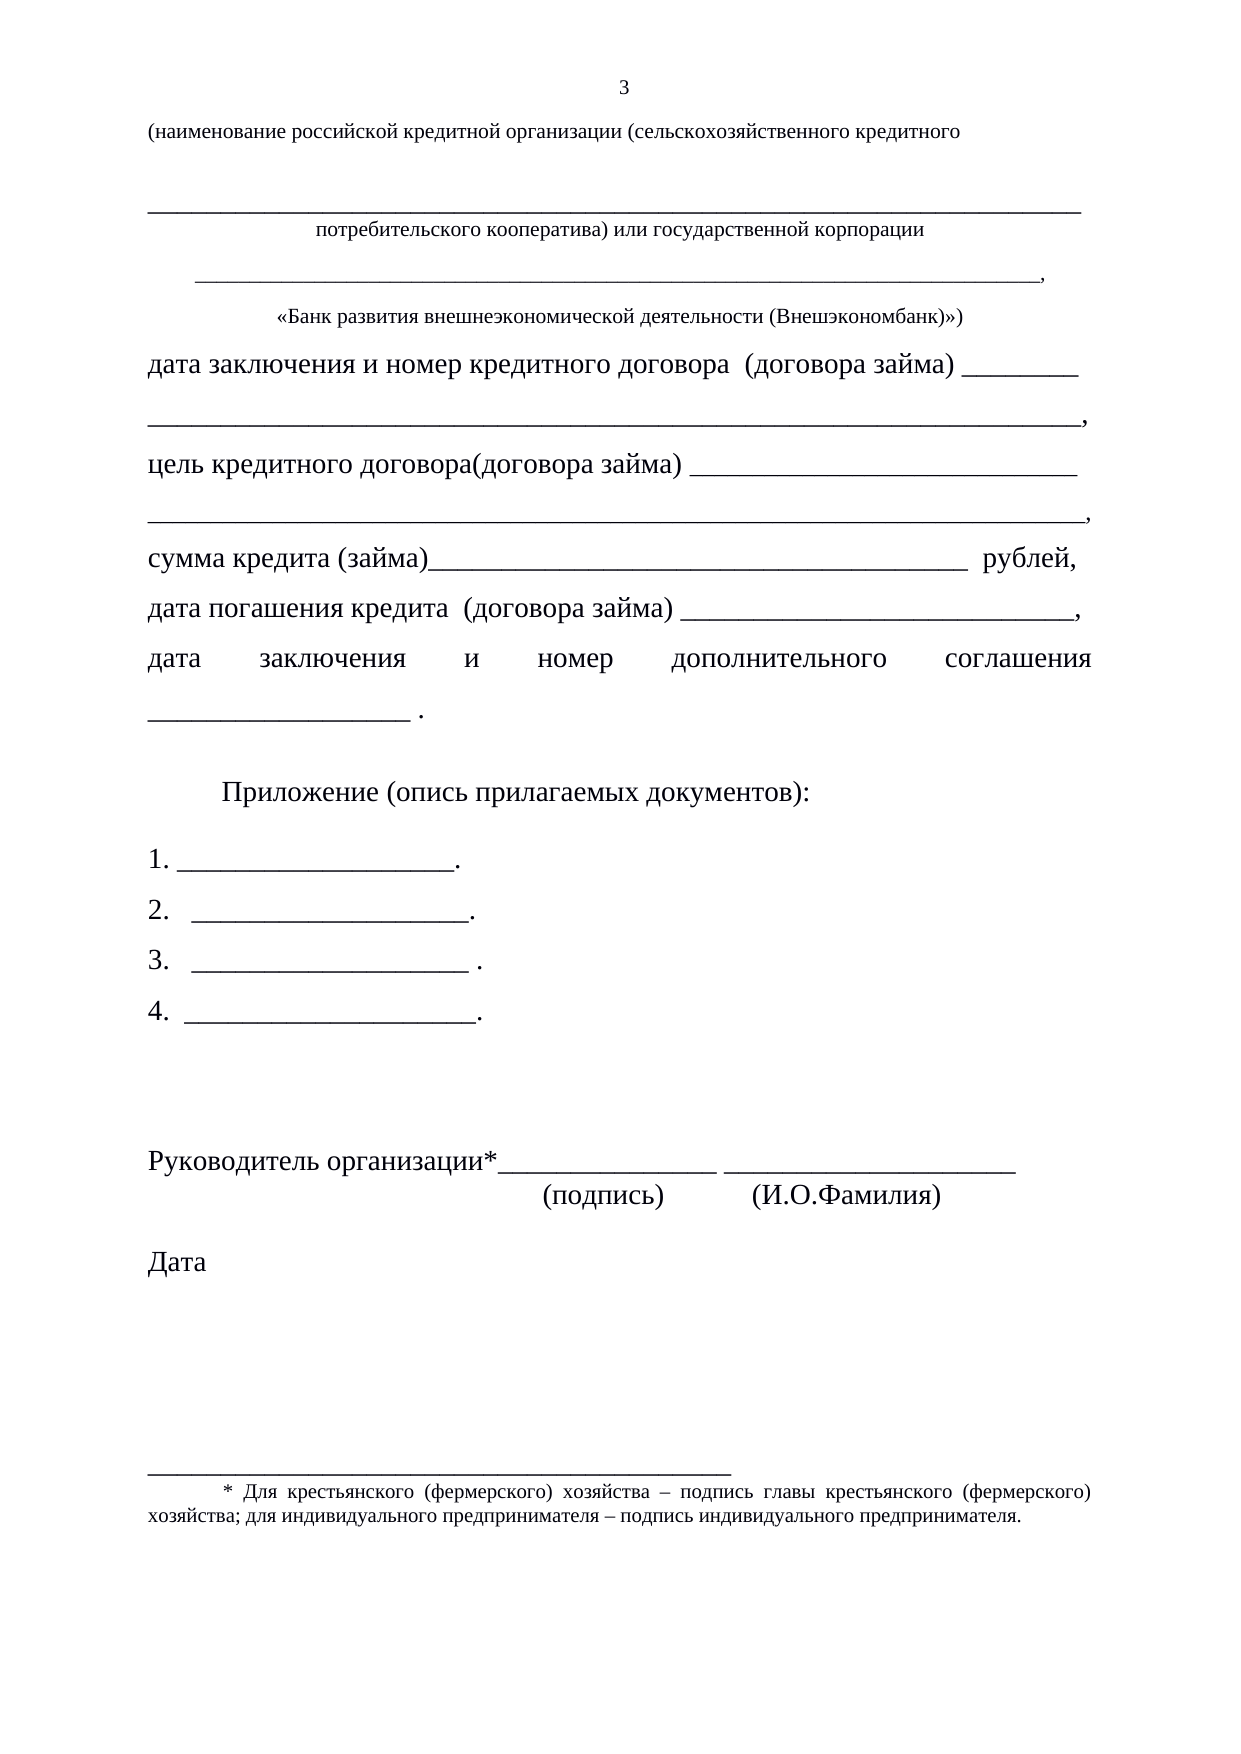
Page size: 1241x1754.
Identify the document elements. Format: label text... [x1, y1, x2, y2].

text (наименование российской кредитной организации (сельскохозяйственного кредитного [148, 118, 1092, 161]
text дата заключения и номер дополнительного соглашения __________________ . [148, 640, 1092, 724]
text ___________________________________________________________________________, [148, 497, 1092, 525]
text «Банк развития внешнеэкономической деятельности (Внешэкономбанк)») [148, 303, 1092, 346]
text Дата [148, 1244, 1092, 1278]
text 3. ___________________ . [148, 942, 1092, 976]
text 4. ____________________. [148, 993, 1092, 1026]
text дата заключения и номер кредитного договора (договора займа) ________ [148, 346, 1092, 379]
text потребительского кооператива) или государственной корпорации [148, 216, 1092, 259]
text 2. ___________________. [148, 892, 1092, 926]
text ________________________________________ [148, 1445, 1092, 1479]
text ________________________________________________________________ [148, 183, 1092, 216]
text * Для крестьянского (фермерского) хозяйства – подпись главы крестьянского (фермерского) хозяйства; для индивидуального предпринимателя – подпись индивидуального предпринимателя. [148, 1479, 1092, 1527]
text сумма кредита (займа)_____________________________________ рублей, [148, 540, 1092, 573]
text Руководитель организации*_______________ ____________________ [148, 1143, 1092, 1177]
text ________________________________________________________________, [148, 396, 1092, 429]
text (подпись) (И.О.Фамилия) [148, 1177, 1092, 1211]
text ______________________________________________________________________________, [148, 259, 1092, 303]
text дата погашения кредита (договора займа) ___________________________, [148, 590, 1092, 624]
text Приложение (опись прилагаемых документов): [148, 774, 1092, 808]
text цель кредитного договора(договора займа) _______________________________ [148, 446, 1092, 480]
text 1. ___________________. [148, 842, 1092, 875]
